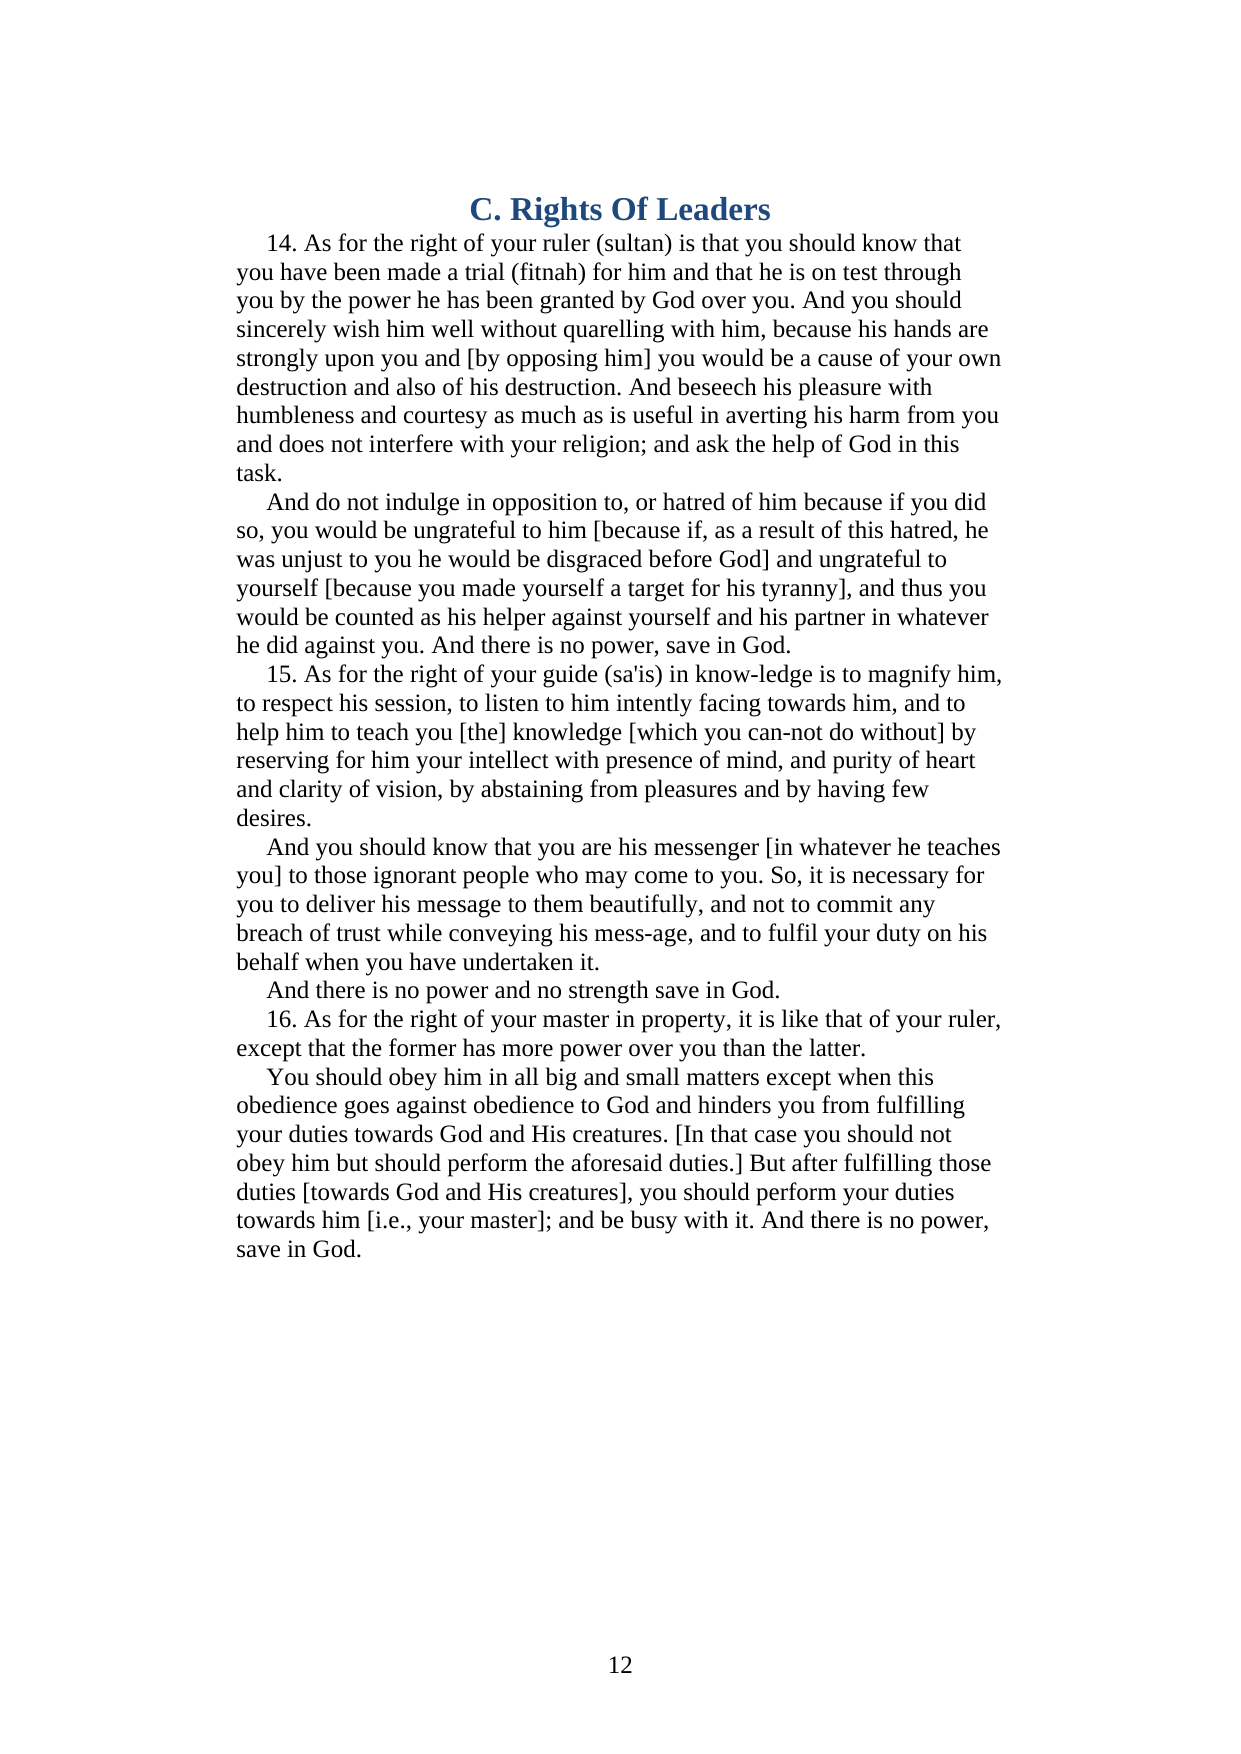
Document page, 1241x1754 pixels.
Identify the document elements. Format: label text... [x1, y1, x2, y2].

text And do not indulge in opposition to, or hatred of him because if you did so, you would be ungrateful to him [because if, as a result of this hatred, he was unjust to you he would be disgraced before God] and ungrateful to yourself [because you made yourself a target for his tyranny], and thus you would be counted as his helper against yourself and his partner in whatever he did against you. And there is no power, save in God. [236, 487, 1004, 659]
text 14. As for the right of your ruler (sultan) is that you should know that you have been made a trial (fitnah) for him and that he is on test through you by the power he has been granted by God over you. And you should sincerely wish him well without quarelling with him, because his hands are strongly upon you and [by opposing him] you would be a cause of your own destruction and also of his destruction. And beseech his pleasure with humbleness and courtesy as much as is useful in averting his harm from you and does not interfere with your religion; and ask the help of God in this task. [236, 228, 1004, 487]
text And there is no power and no strength save in God. [236, 976, 1004, 1004]
text You should obey him in all big and small matters except when this obedience goes against obedience to God and hinders you from fulfilling your duties towards God and His creatures. [In that case you should not obey him but should perform the aforesaid duties.] But after fulfilling those duties [towards God and His creatures], you should perform your duties towards him [i.e., your master]; and be busy with it. And there is no power, save in God. [236, 1062, 1004, 1263]
text 15. As for the right of your guide (sa'is) in know-ledge is to magnify him, to respect his session, to listen to him intently facing towards him, and to help him to teach you [the] knowledge [which you can-not do without] by reserving for him your intellect with presence of mind, and purity of heart and clarity of vision, by abstaining from pleasures and by having few desires. [236, 659, 1004, 832]
text 16. As for the right of your master in property, it is like that of your ruler, except that the former has more power over you than the latter. [236, 1004, 1004, 1062]
subtitle C. Rights Of Leaders [236, 190, 1004, 228]
text And you should know that you are his messenger [in whatever he teaches you] to those ignorant people who may come to you. So, it is necessary for you to deliver his message to them beautifully, and not to commit any breach of trust while conveying his mess-age, and to fulfil your duty on his behalf when you have undertaken it. [236, 832, 1004, 976]
